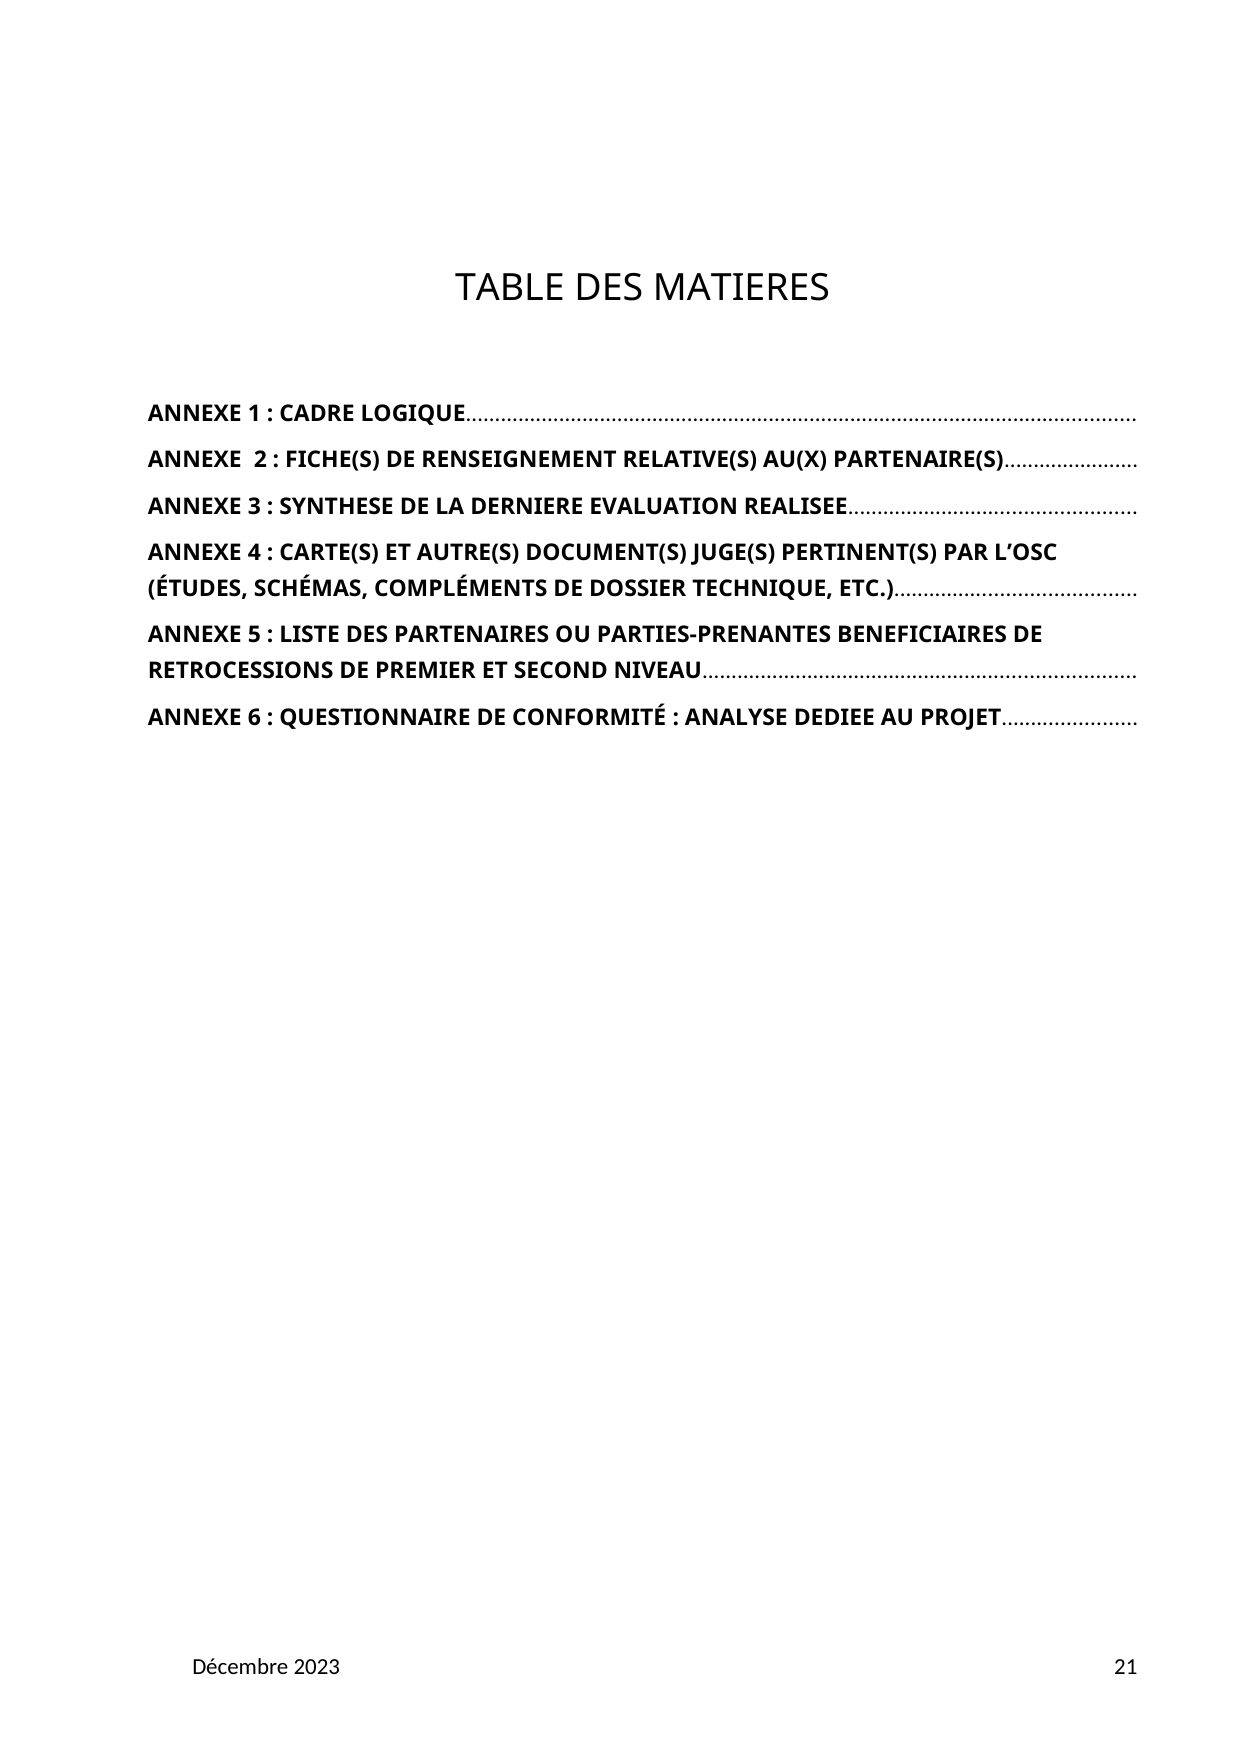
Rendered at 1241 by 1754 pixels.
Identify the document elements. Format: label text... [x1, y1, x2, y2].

text TABLE DES MATIERES [148, 261, 1137, 312]
